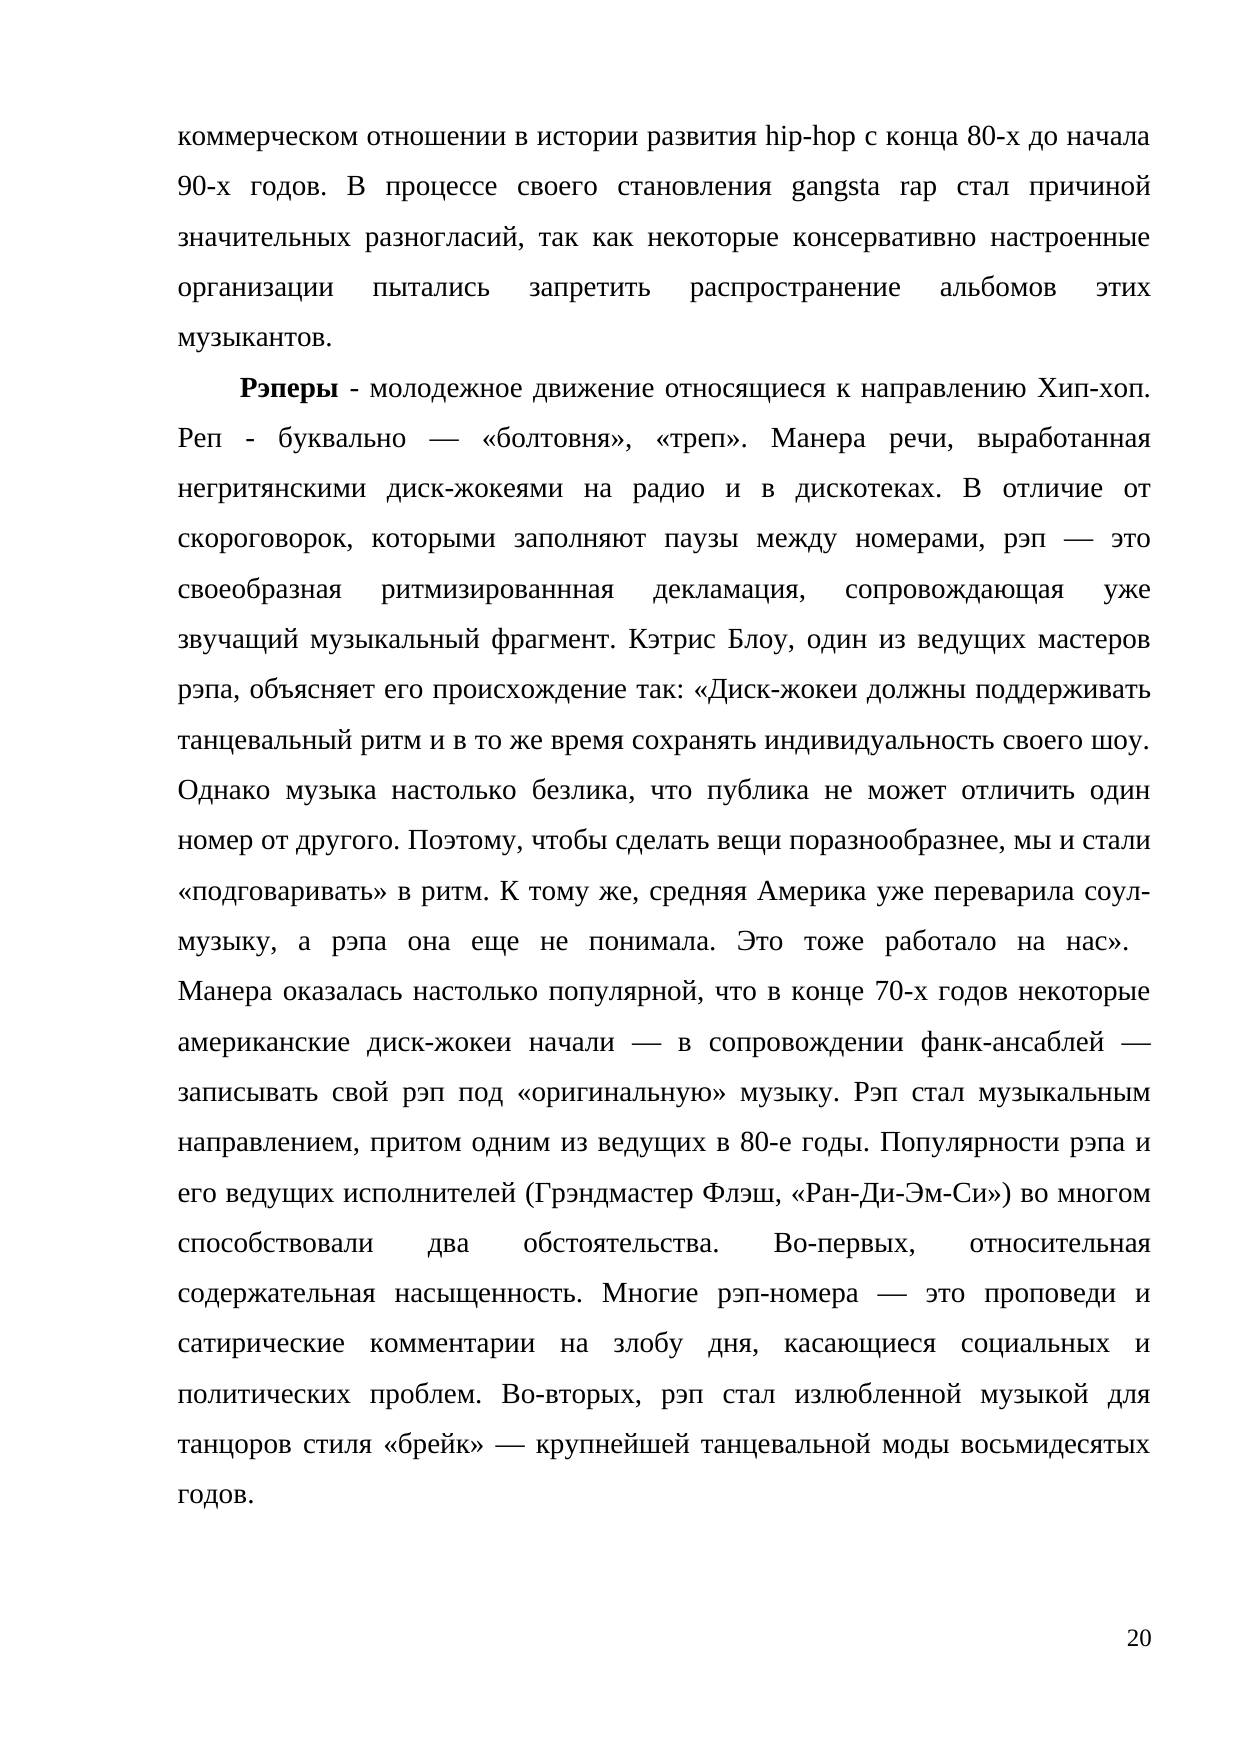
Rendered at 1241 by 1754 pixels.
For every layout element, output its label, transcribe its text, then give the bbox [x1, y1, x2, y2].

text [177, 118, 1152, 353]
text Рэперы - молодежное движение относящиеся к направлению Хип-хоп. Реп - буквально — «болтовня», «треп». Манера речи, выработанная негритянскими диск-жокеями на радио и в дискотеках. В отличие от скороговорок, которыми заполняют паузы между номерами, рэп — это своеобразная ритмизированнная декламация, сопровождающая уже звучащий музыкальный фрагмент. Кэтрис Блоу, один из ведущих мастеров рэпа, объясняет его происхождение так: «Диск-жокеи должны поддерживать танцевальный ритм и в то же время сохранять индивидуальность своего шоу. Однако музыка настолько безлика, что публика не может отличить один номер от другого. Поэтому, чтобы сделать вещи поразнообразнее, мы и стали «подговаривать» в ритм. К тому же, средняя Америка уже переварила соул-музыку, а рэпа она еще не понимала. Это тоже работало на нас». Манера оказалась настолько популярной, что в конце 70-х годов некоторые американские диск-жокеи начали — в сопровождении фанк-ансаблей — записывать свой рэп под «оригинальную» музыку. Рэп стал музыкальным направлением, притом одним из ведущих в 80-е годы. Популярности рэпа и его ведущих исполнителей (Грэндмастер Флэш, «Ран-Ди-Эм-Си») во многом способствовали два обстоятельства. Во-первых, относительная содержательная насыщенность. Многие рэп-номера — это проповеди и сатирические комментарии на злобу дня, касающиеся социальных и политических проблем. Во-вторых, рэп стал излюбленной музыкой для танцоров стиля «брейк» — крупнейшей танцевальной моды восьмидесятых годов. [177, 370, 1152, 1510]
